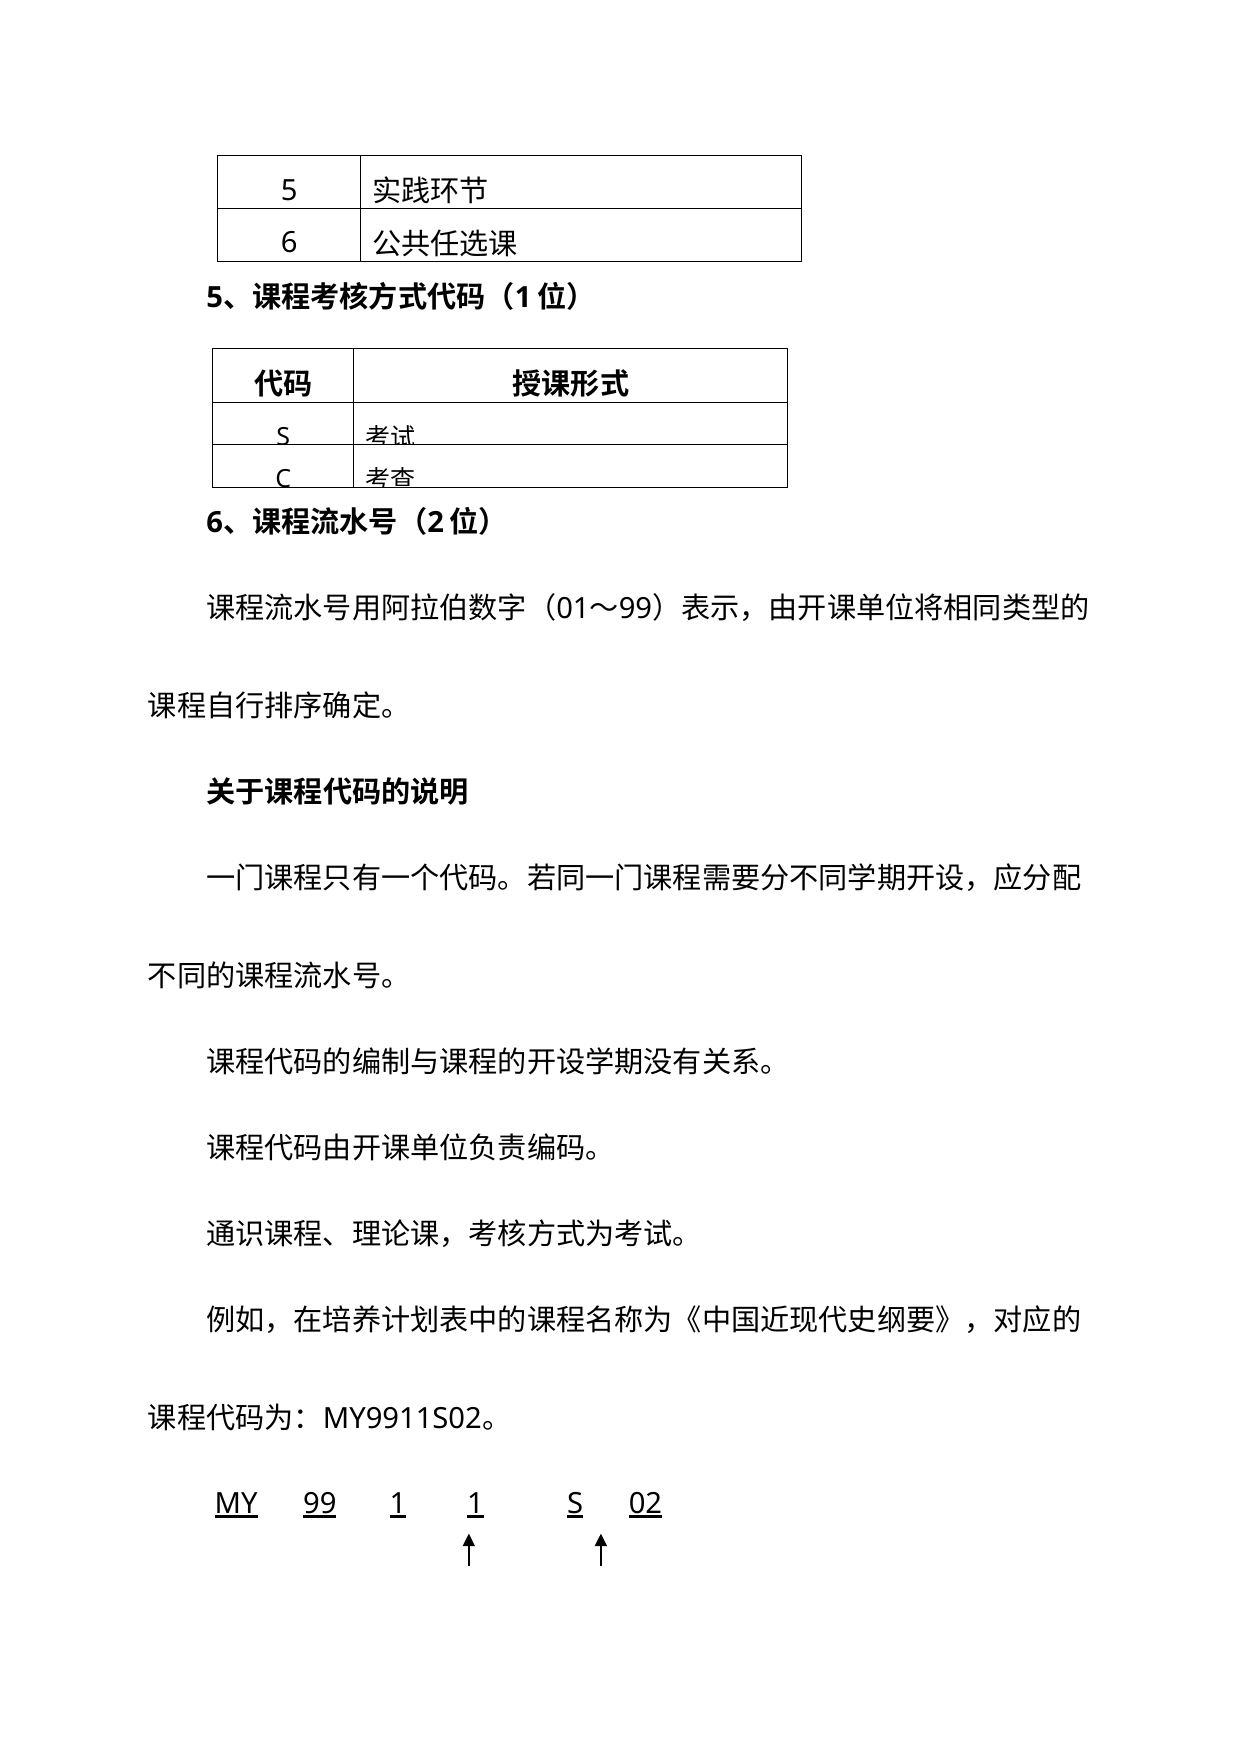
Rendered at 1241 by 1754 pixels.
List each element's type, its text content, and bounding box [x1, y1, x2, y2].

table_cell 6 [218, 209, 360, 261]
table_cell 考查 [354, 445, 787, 487]
table_cell S [213, 403, 353, 444]
text 课程代码的编制与课程的开设学期没有关系。 [148, 1027, 1092, 1092]
text 课程代码由开课单位负责编码。 [148, 1113, 1092, 1178]
text 5、课程考核方式代码（1位） [148, 262, 1092, 327]
text 通识课程、理论课，考核方式为考试。 [148, 1199, 1092, 1264]
table_cell 公共任选课 [361, 209, 801, 261]
table_header 授课形式 [354, 349, 787, 402]
table_cell 考试 [354, 403, 787, 444]
table_cell 5 [218, 156, 360, 208]
table_cell 实践环节 [361, 156, 801, 208]
text 一门课程只有一个代码。若同一门课程需要分不同学期开设，应分配不同的课程流水号。 [148, 843, 1092, 1006]
table_cell C [213, 445, 353, 487]
text 关于课程代码的说明 [148, 757, 1092, 822]
table_header 代码 [213, 349, 353, 402]
text MY 99 1 1 S 02 [148, 1469, 1092, 1534]
text 课程流水号用阿拉伯数字（01～99）表示，由开课单位将相同类型的课程自行排序确定。 [148, 574, 1092, 736]
text 例如，在培养计划表中的课程名称为《中国近现代史纲要》，对应的课程代码为：MY9911S02。 [148, 1286, 1092, 1448]
text 6、课程流水号（2位） [148, 488, 1092, 553]
